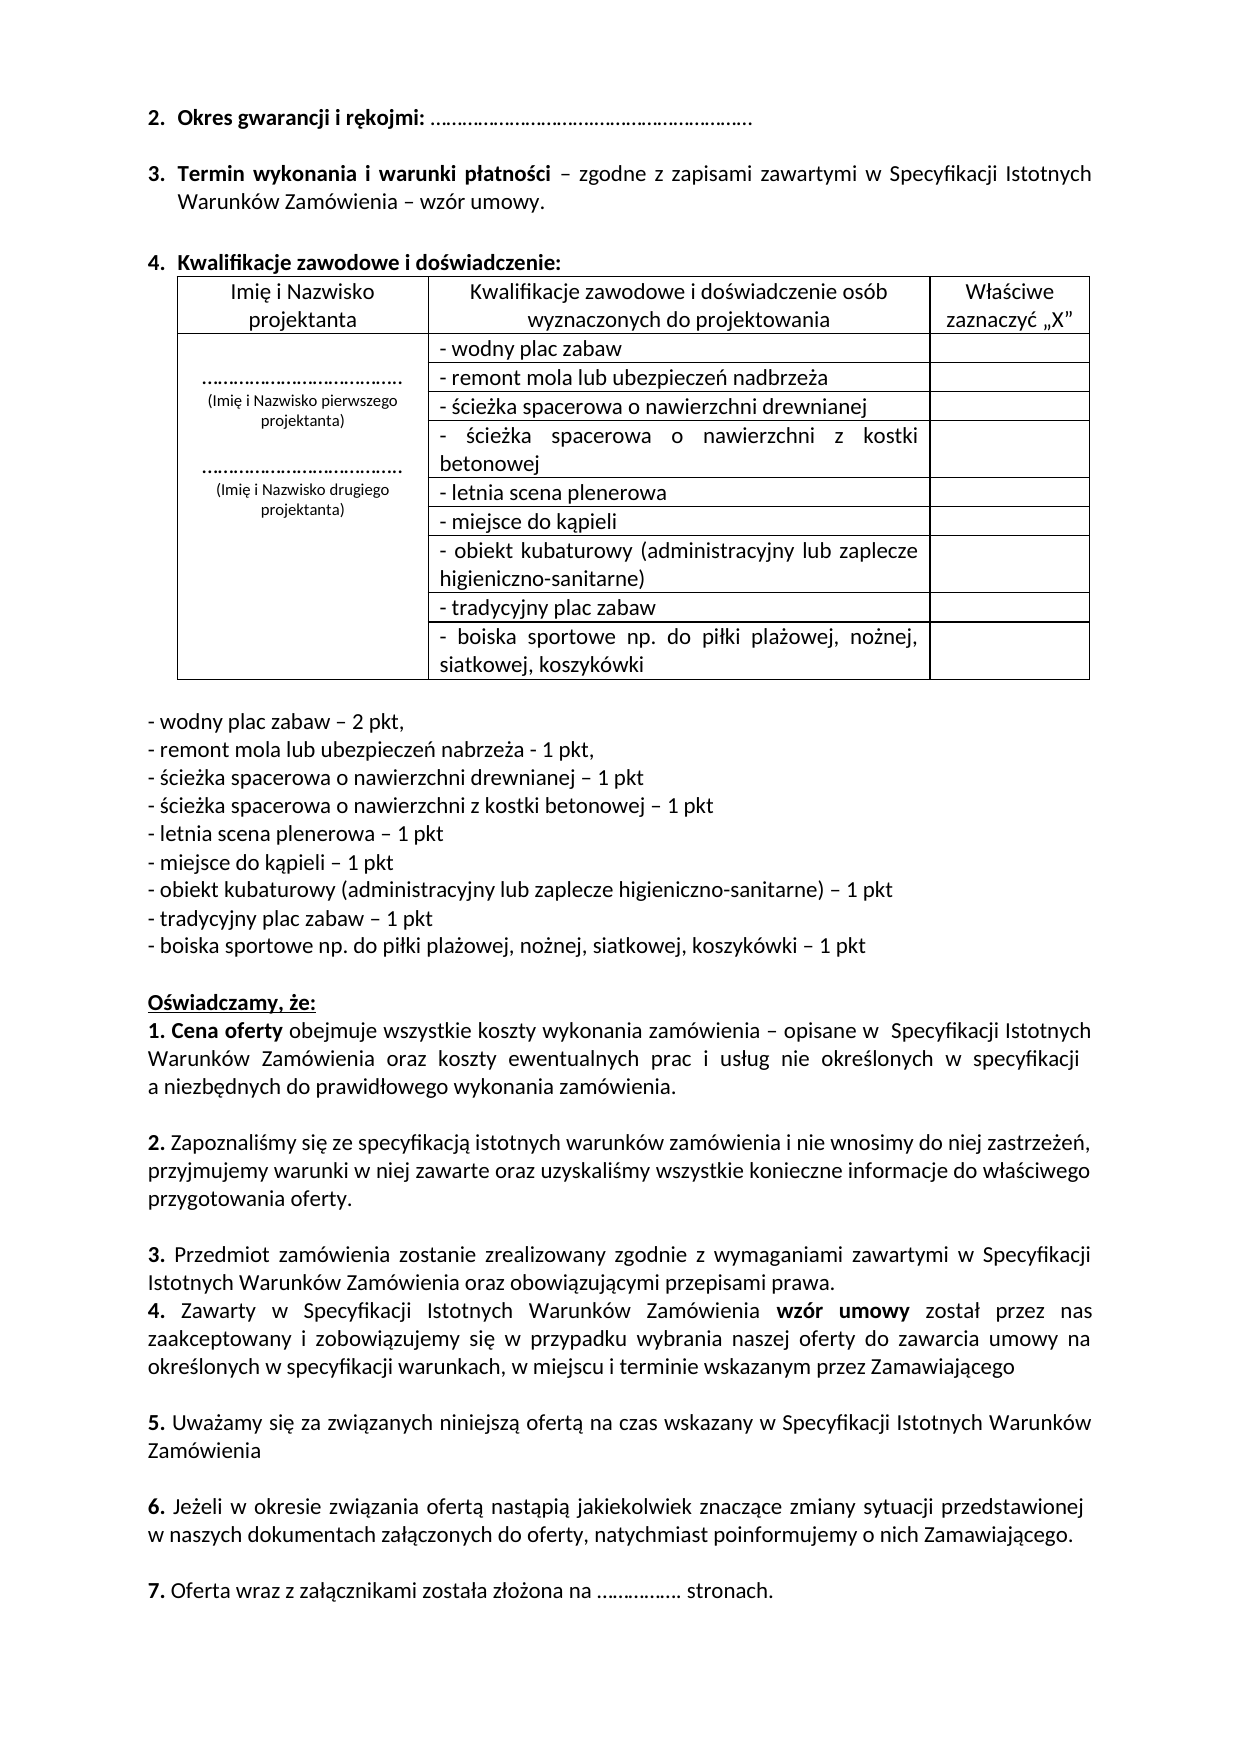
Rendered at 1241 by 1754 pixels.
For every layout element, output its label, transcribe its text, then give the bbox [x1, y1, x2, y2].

table_cell [931, 507, 1089, 535]
table_cell [931, 623, 1089, 678]
text 7. Oferta wraz z załącznikami została złożona na ……………. stronach. [148, 1576, 1093, 1604]
text 5. Uważamy się za związanych niniejszą ofertą na czas wskazany w Specyfikacji Istotnych Warunków Zamówienia [148, 1408, 1093, 1464]
table_cell - ścieżka spacerowa o nawierzchni drewnianej [429, 392, 929, 420]
table_cell - obiekt kubaturowy (administracyjny lub zaplecze higieniczno-sanitarne) [429, 536, 929, 592]
text 2. Zapoznaliśmy się ze specyfikacją istotnych warunków zamówienia i nie wnosimy do niej zastrzeżeń, przyjmujemy warunki w niej zawarte oraz uzyskaliśmy wszystkie konieczne informacje do właściwego przygotowania oferty. [148, 1128, 1093, 1212]
table_cell [931, 334, 1089, 362]
table_header Imię i Nazwisko projektanta [178, 277, 428, 333]
text - boiska sportowe np. do piłki plażowej, nożnej, siatkowej, koszykówki – 1 pkt [148, 932, 1093, 960]
text - letnia scena plenerowa – 1 pkt [148, 819, 1093, 848]
text - remont mola lub ubezpieczeń nabrzeża - 1 pkt, [148, 736, 1093, 763]
list Kwalifikacje zawodowe i doświadczenie: [148, 248, 1093, 276]
table_cell [931, 421, 1089, 477]
text 4. Zawarty w Specyfikacji Istotnych Warunków Zamówienia wzór umowy został przez nas zaakceptowany i zobowiązujemy się w przypadku wybrania naszej oferty do zawarcia umowy na określonych w specyfikacji warunkach, w miejscu i terminie wskazanym przez Zamawiającego [148, 1296, 1093, 1380]
table_cell - letnia scena plenerowa [429, 478, 929, 506]
table_cell [931, 392, 1089, 420]
table_cell - ścieżka spacerowa o nawierzchni z kostki betonowej [429, 421, 929, 477]
text 1. Cena oferty obejmuje wszystkie koszty wykonania zamówienia – opisane w Specyfikacji Istotnych Warunków Zamówienia oraz koszty ewentualnych prac i usług nie określonych w specyfikacji a niezbędnych do prawidłowego wykonania zamówienia. [148, 1016, 1093, 1100]
table_cell - remont mola lub ubezpieczeń nadbrzeża [429, 363, 929, 391]
text - ścieżka spacerowa o nawierzchni drewnianej – 1 pkt [148, 763, 1093, 792]
text 6. Jeżeli w okresie związania ofertą nastąpią jakiekolwiek znaczące zmiany sytuacji przedstawionej w naszych dokumentach załączonych do oferty, natychmiast poinformujemy o nich Zamawiającego. [148, 1492, 1093, 1548]
table_cell [931, 536, 1089, 592]
table_cell ……………………………….. (Imię i Nazwisko pierwszego projektanta) ……………………………….. (Imię i Nazwisko drugiego projektanta) [178, 334, 428, 678]
text - tradycyjny plac zabaw – 1 pkt [148, 904, 1093, 932]
text Oświadczamy, że: [148, 988, 1093, 1016]
table_cell - wodny plac zabaw [429, 334, 929, 362]
table_cell [931, 593, 1089, 621]
text - obiekt kubaturowy (administracyjny lub zaplecze higieniczno-sanitarne) – 1 pkt [148, 876, 1093, 904]
text - miejsce do kąpieli – 1 pkt [148, 848, 1093, 876]
table_cell [931, 363, 1089, 391]
text - wodny plac zabaw – 2 pkt, [148, 707, 1093, 736]
table_header Kwalifikacje zawodowe i doświadczenie osób wyznaczonych do projektowania [429, 277, 929, 333]
table_cell - tradycyjny plac zabaw [429, 593, 929, 621]
table_cell - boiska sportowe np. do piłki plażowej, nożnej, siatkowej, koszykówki [429, 623, 929, 678]
list Okres gwarancji i rękojmi: ………………………….………………………… [148, 103, 1093, 131]
table_cell - miejsce do kąpieli [429, 507, 929, 535]
table_header Właściwe zaznaczyć „X” [931, 277, 1089, 333]
text - ścieżka spacerowa o nawierzchni z kostki betonowej – 1 pkt [148, 792, 1093, 819]
text 3. Przedmiot zamówienia zostanie zrealizowany zgodnie z wymaganiami zawartymi w Specyfikacji Istotnych Warunków Zamówienia oraz obowiązującymi przepisami prawa. [148, 1240, 1093, 1296]
list Termin wykonania i warunki płatności – zgodne z zapisami zawartymi w Specyfikacji Istotnych Warunków Zamówienia – wzór umowy. [148, 159, 1093, 216]
table_cell [931, 478, 1089, 506]
